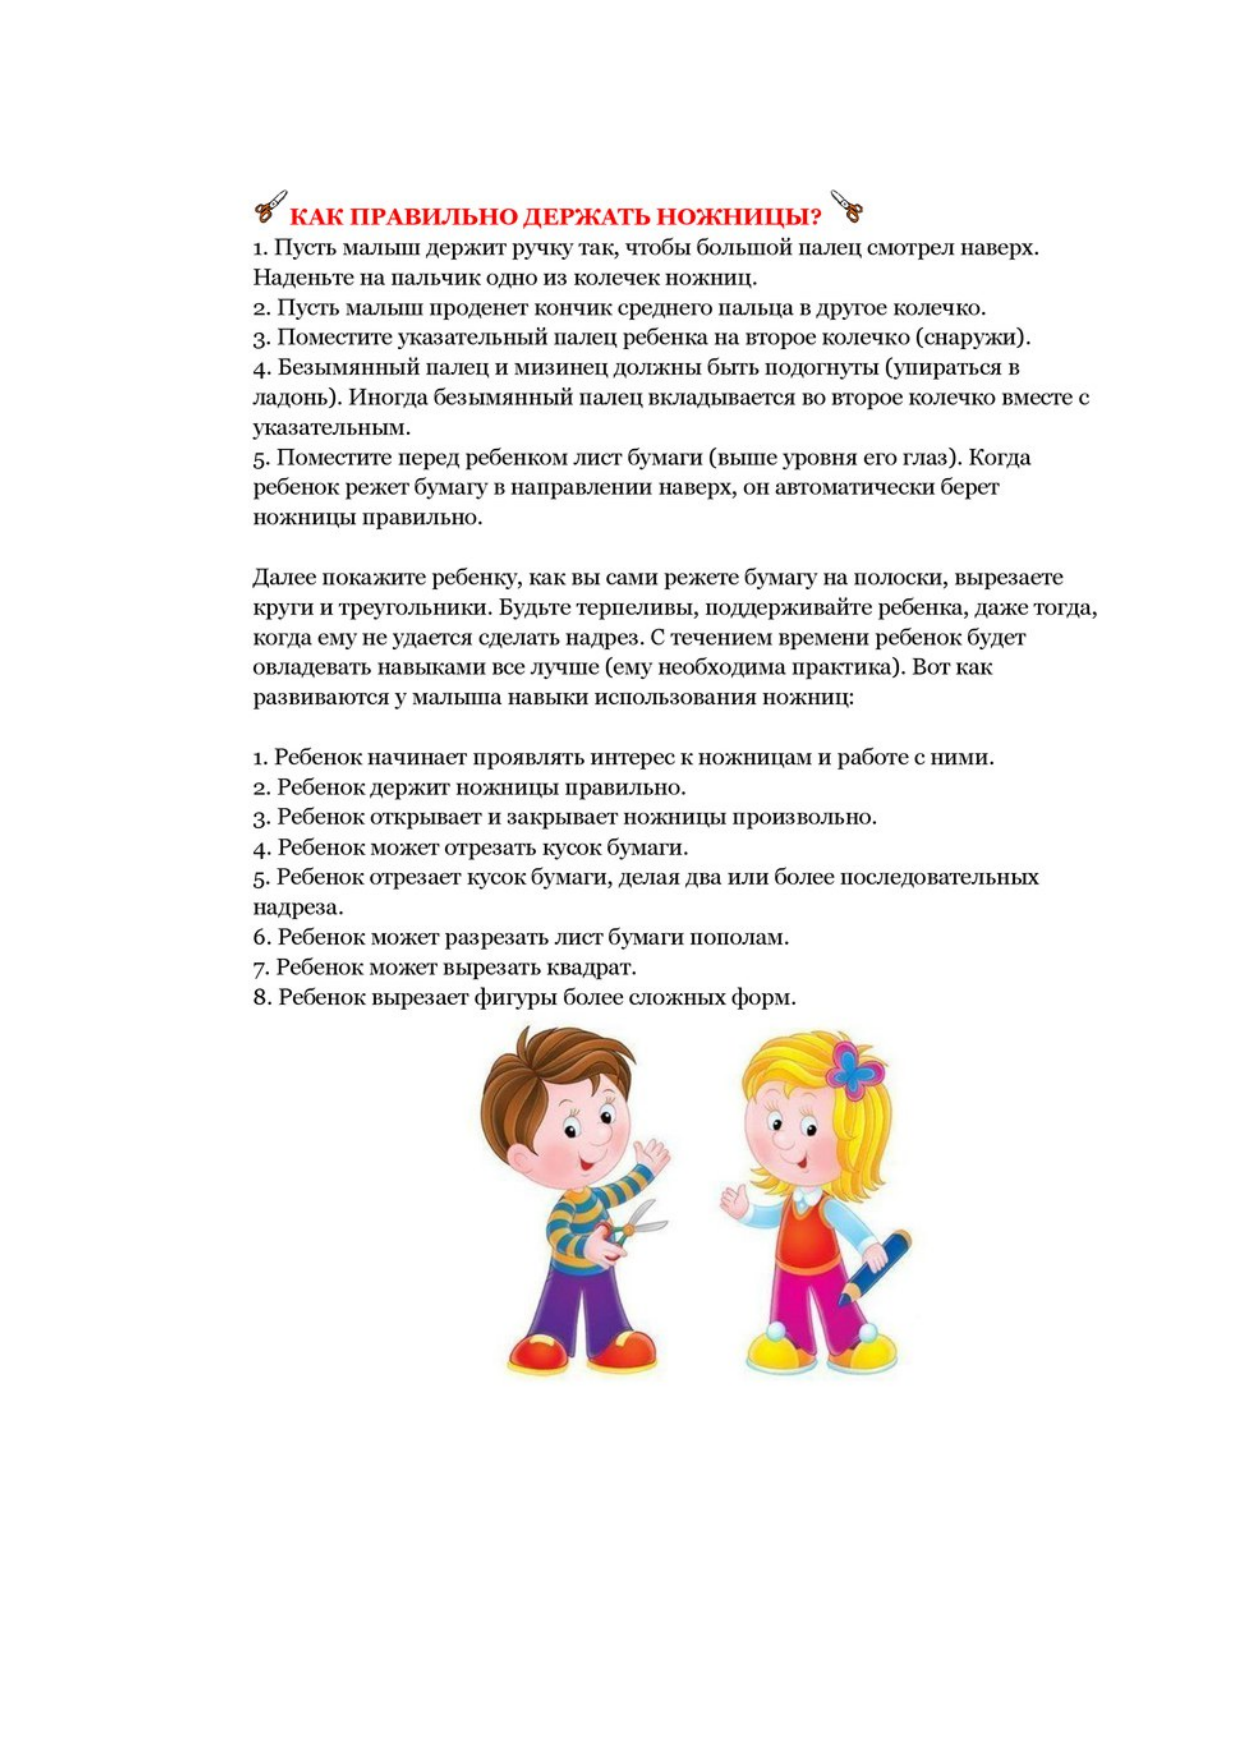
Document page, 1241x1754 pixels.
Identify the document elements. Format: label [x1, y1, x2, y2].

picture [177, 118, 1152, 1498]
